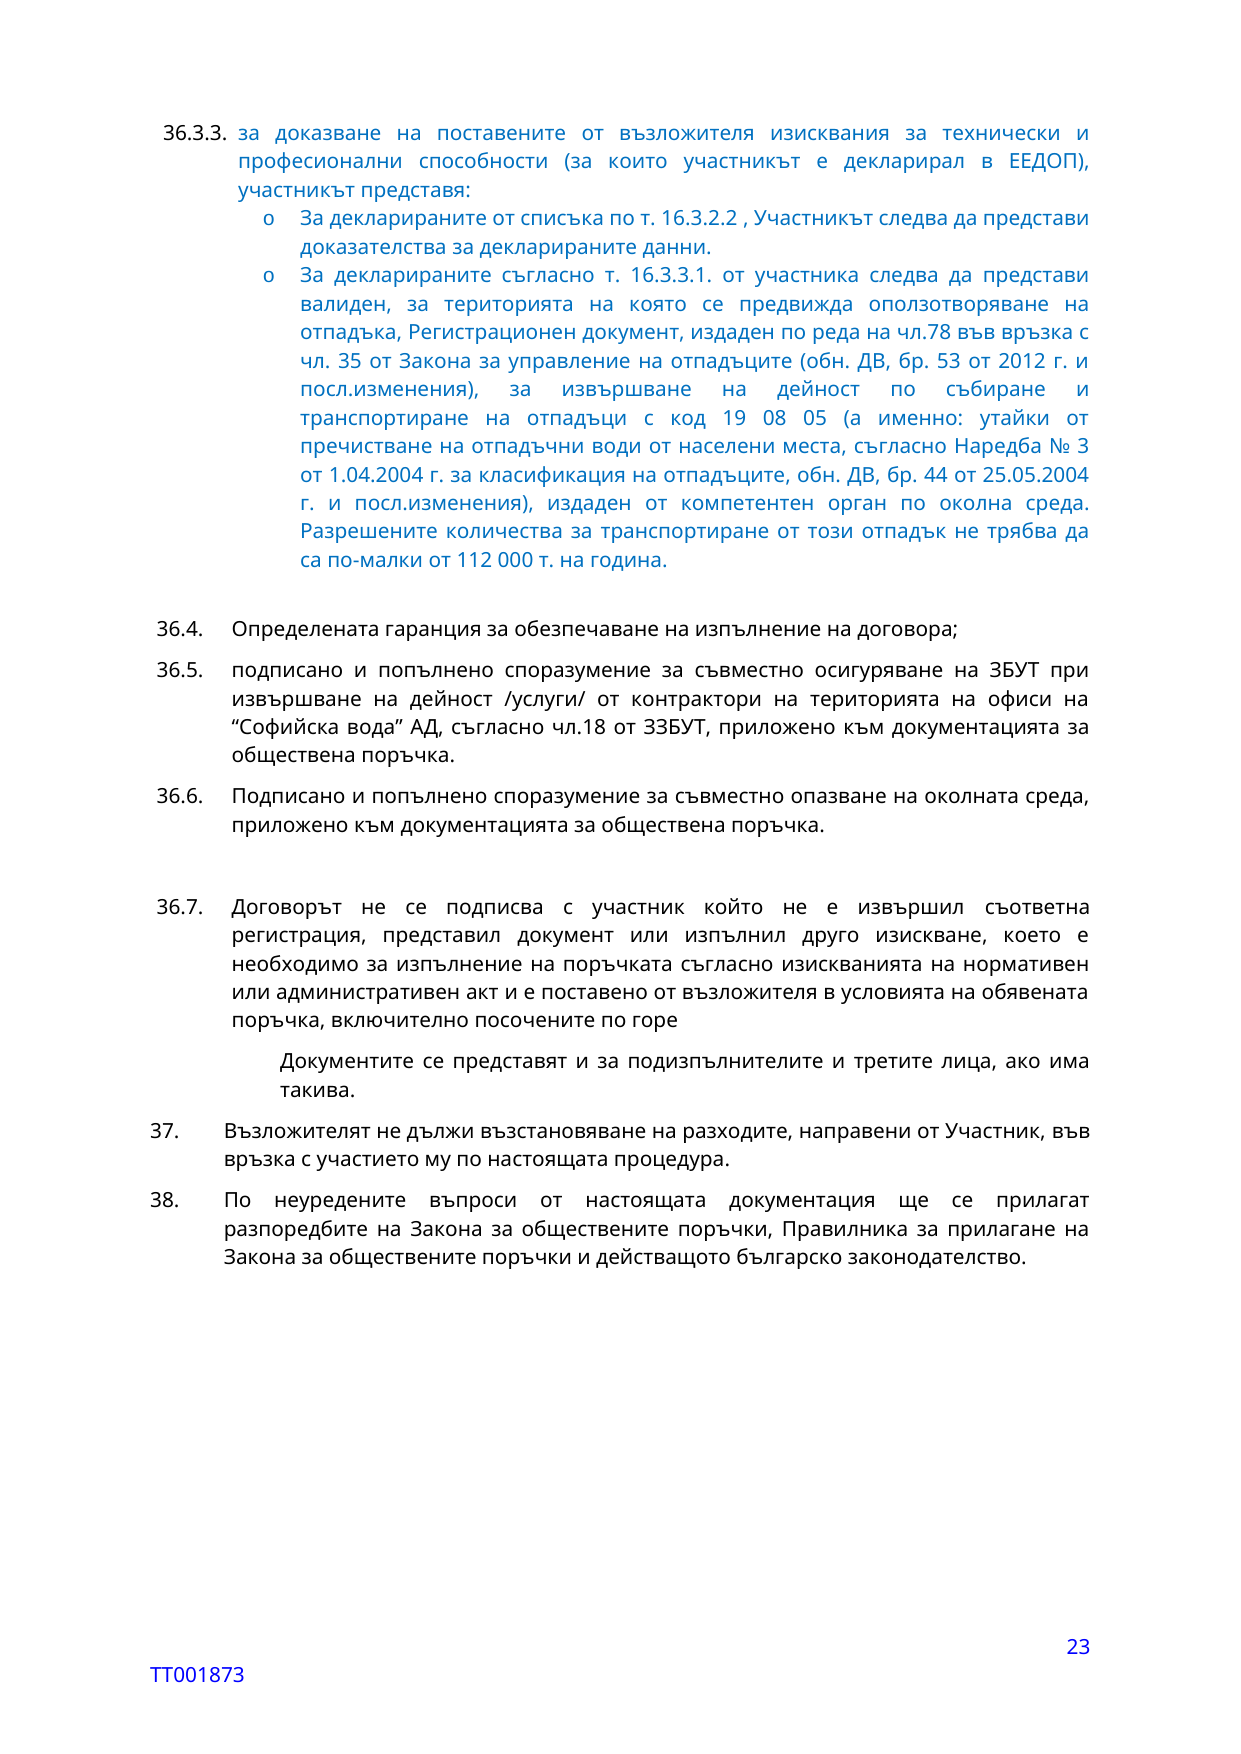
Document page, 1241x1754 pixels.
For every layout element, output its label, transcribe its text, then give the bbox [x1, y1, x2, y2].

list Възложителят не дължи възстановяване на разходите, направени от Участник, във връзка с участието му по настоящата процедура. [150, 1116, 1090, 1173]
list подписано и попълнено споразумение за съвместно осигуряване на ЗБУТ при извършване на дейност /услуги/ от контрактори на територията на офиси на “Софийска вода” АД, съгласно чл.18 от ЗЗБУТ, приложено към документацията за обществена поръчка. [156, 655, 1090, 769]
list Определената гаранция за обезпечаване на изпълнение на договора; [156, 614, 1090, 643]
list Договорът не се подписва с участник който не е извършил съответна регистрация, представил документ или изпълнил друго изискване, което е необходимо за изпълнение на поръчката съгласно изискванията на нормативен или административен акт и е поставено от възложителя в условията на обявената поръчка, включително посочените по горе [156, 892, 1090, 1034]
list По неуредените въпроси от настоящата документация ще се прилагат разпоредбите на Закона за обществените поръчки, Правилника за прилагане на Закона за обществените поръчки и действащото българско законодателство. [150, 1185, 1090, 1271]
text Документите се представят и за подизпълнителите и третите лица, ако има такива. [280, 1047, 1090, 1103]
list За декларираните съгласно т. 16.3.3.1. от участника следва да представи валиден, за територията на която се предвижда оползотворяване на отпадъка, Регистрационен документ, издаден по реда на чл.78 във връзка с чл. 35 от Закона за управление на отпадъците (обн. ДВ, бр. 53 от 2012 г. и посл.изменения), за извършване на дейност по събиране и транспортиране на отпадъци с код 19 08 05 (а именно: утайки от пречистване на отпадъчни води от населени места, съгласно Наредба № 3 от 1.04.2004 г. за класификация на отпадъците, обн. ДВ, бр. 44 от 25.05.2004 г. и посл.изменения), издаден от компетентен орган по околна среда. Разрешените количества за транспортиране от този отпадък не трябва да са по-малки от 112 000 т. на година. [262, 261, 1090, 573]
list за доказване на поставените от възложителя изисквания за технически и професионални способности (за които участникът е декларирал в ЕЕДОП), участникът представя: [163, 118, 1090, 203]
list Подписано и попълнено споразумение за съвместно опазване на околната среда, приложено към документацията за обществена поръчка. [156, 782, 1090, 838]
list За декларираните от списъка по т. 16.3.2.2 , Участникът следва да представи доказателства за декларираните данни. [262, 203, 1090, 261]
